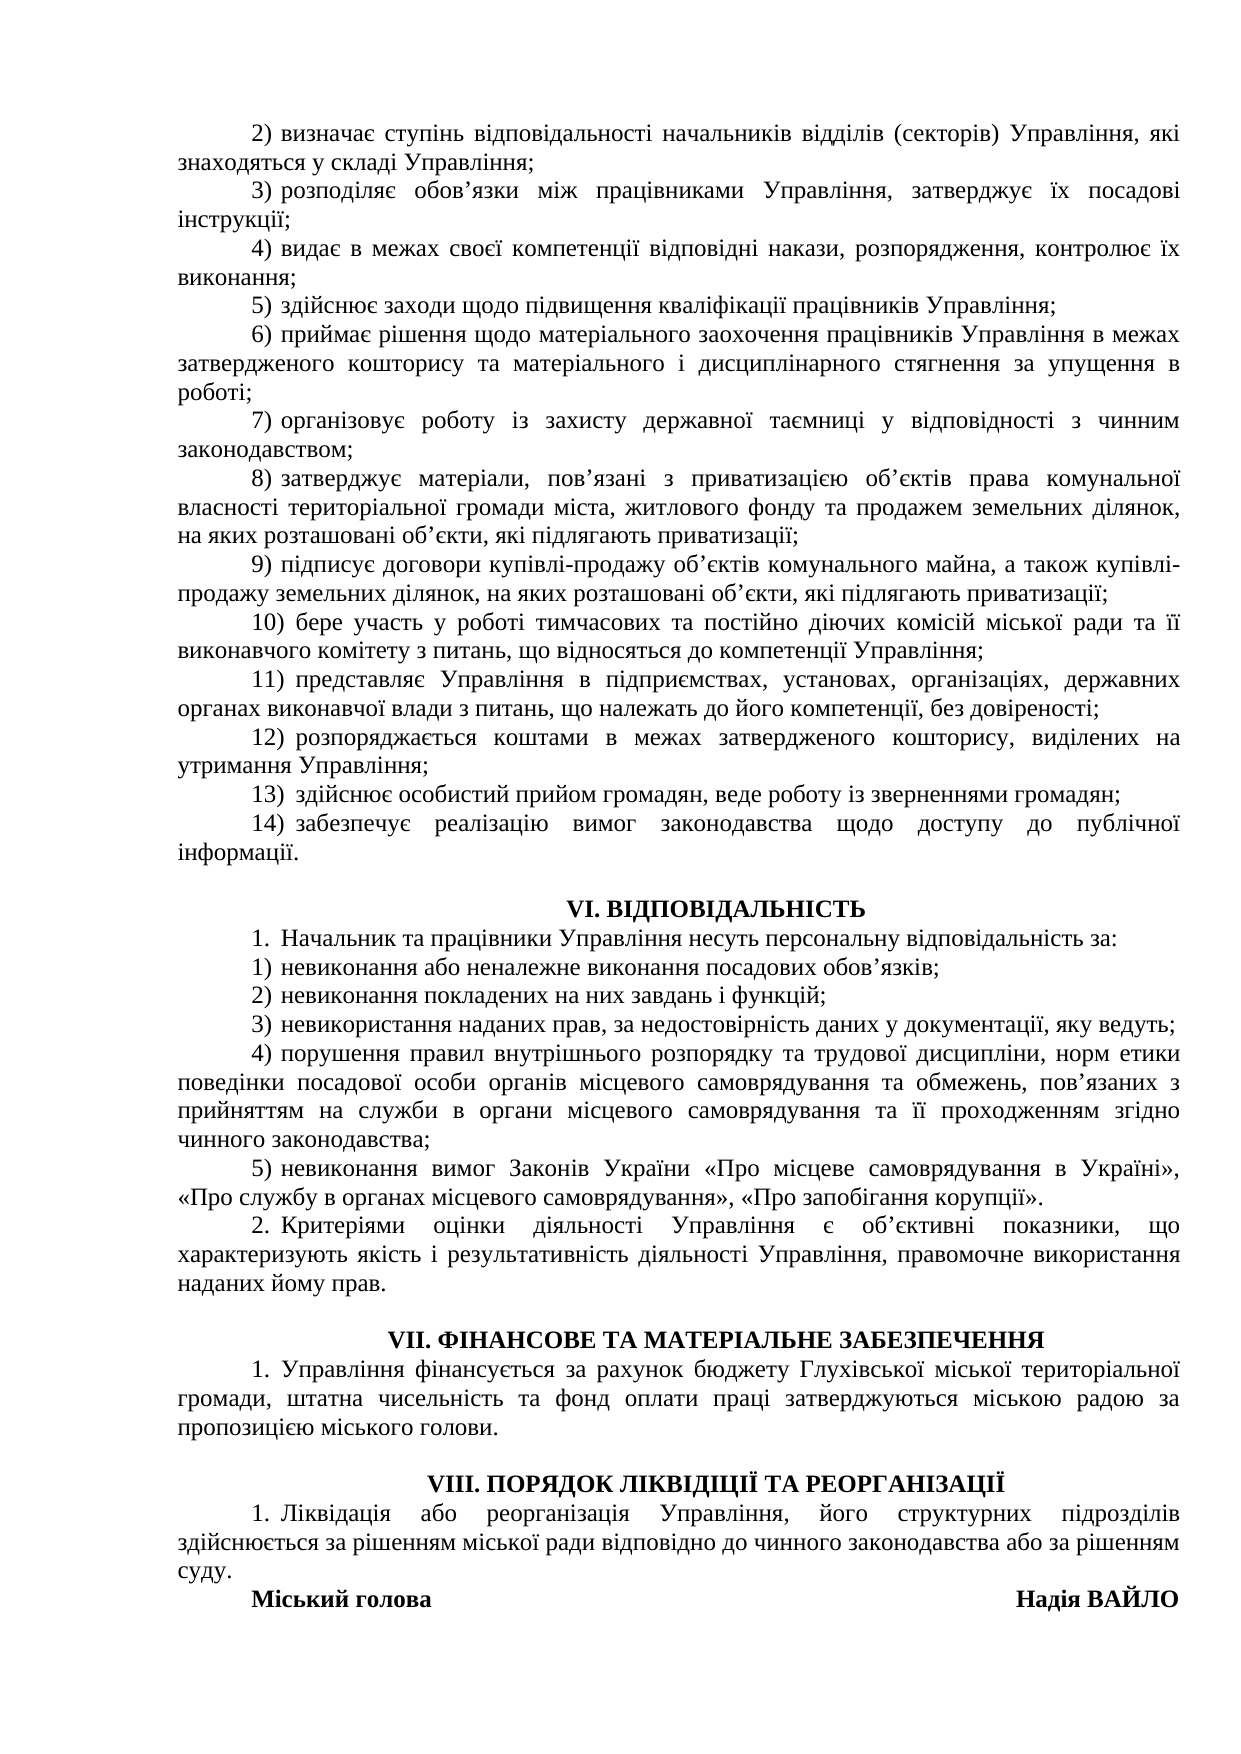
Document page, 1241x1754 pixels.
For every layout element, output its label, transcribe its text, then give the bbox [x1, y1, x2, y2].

list затверджує матеріали, пов’язані з приватизацією об’єктів права комунальної власності територіальної громади міста, житлового фонду та продажем земельних ділянок, на яких розташовані об’єкти, які підлягають приватизації; [177, 463, 1181, 549]
list Критеріями оцінки діяльності Управління є об’єктивні показники, що характеризують якість і результативність діяльності Управління, правомочне використання наданих йому прав. [177, 1211, 1181, 1297]
list розподіляє обов’язки між працівниками Управління, затверджує їх посадові інструкції; [177, 176, 1181, 233]
list здійснює заходи щодо підвищення кваліфікації працівників Управління; [177, 291, 1181, 319]
list видає в межах своєї компетенції відповідні накази, розпорядження, контролює їх виконання; [177, 233, 1181, 291]
list організовує роботу із захисту державної таємниці у відповідності з чинним законодавством; [177, 406, 1181, 463]
list порушення правил внутрішнього розпорядку та трудової дисципліни, норм етики поведінки посадової особи органів місцевого самоврядування та обмежень, пов’язаних з прийняттям на служби в органи місцевого самоврядування та її проходженням згідно чинного законодавства; [177, 1038, 1181, 1153]
list невиконання покладених на них завдань і функцій; [177, 981, 1181, 1009]
text VIII. ПОРЯДОК ЛІКВІДІЦІЇ ТА РЕОРГАНІЗАЦІЇ [177, 1469, 1181, 1498]
list Управління фінансується за рахунок бюджету Глухівської міської територіальної громади, штатна чисельність та фонд оплати праці затверджуються міською радою за пропозицією міського голови. [177, 1354, 1181, 1441]
list підписує договори купівлі-продажу об’єктів комунального майна, а також купівлі-продажу земельних ділянок, на яких розташовані об’єкти, які підлягають приватизації; [177, 549, 1181, 607]
list розпоряджається коштами в межах затвердженого кошторису, виділених на утримання Управління; [177, 722, 1181, 779]
list невиконання або неналежне виконання посадових обов’язків; [177, 952, 1181, 981]
list Ліквідація або реорганізація Управління, його структурних підрозділів здійснюється за рішенням міської ради відповідно до чинного законодавства або за рішенням суду. [177, 1498, 1181, 1584]
text VII. ФІНАНСОВЕ ТА МАТЕРІАЛЬНЕ ЗАБЕЗПЕЧЕННЯ [177, 1326, 1181, 1354]
list здійснює особистий прийом громадян, веде роботу із зверненнями громадян; [177, 779, 1181, 808]
text VI. ВІДПОВІДАЛЬНІСТЬ [177, 894, 1181, 923]
list Начальник та працівники Управління несуть персональну відповідальність за: [177, 923, 1181, 952]
list визначає ступінь відповідальності начальників відділів (секторів) Управління, які знаходяться у складі Управління; [177, 118, 1181, 176]
list невикористання наданих прав, за недостовірність даних у документації, яку ведуть; [177, 1009, 1181, 1038]
list бере участь у роботі тимчасових та постійно діючих комісій міської ради та її виконавчого комітету з питань, що відносяться до компетенції Управління; [177, 607, 1181, 664]
list забезпечує реалізацію вимог законодавства щодо доступу до публічної інформації. [177, 808, 1181, 866]
list невиконання вимог Законів України «Про місцеве самоврядування в Україні», «Про службу в органах місцевого самоврядування», «Про запобігання корупції». [177, 1153, 1181, 1211]
list представляє Управління в підприємствах, установах, організаціях, державних органах виконавчої влади з питань, що належать до його компетенції, без довіреності; [177, 664, 1181, 722]
text Міський голова Надія ВАЙЛО [177, 1584, 1181, 1613]
list приймає рішення щодо матеріального заохочення працівників Управління в межах затвердженого кошторису та матеріального і дисциплінарного стягнення за упущення в роботі; [177, 319, 1181, 406]
